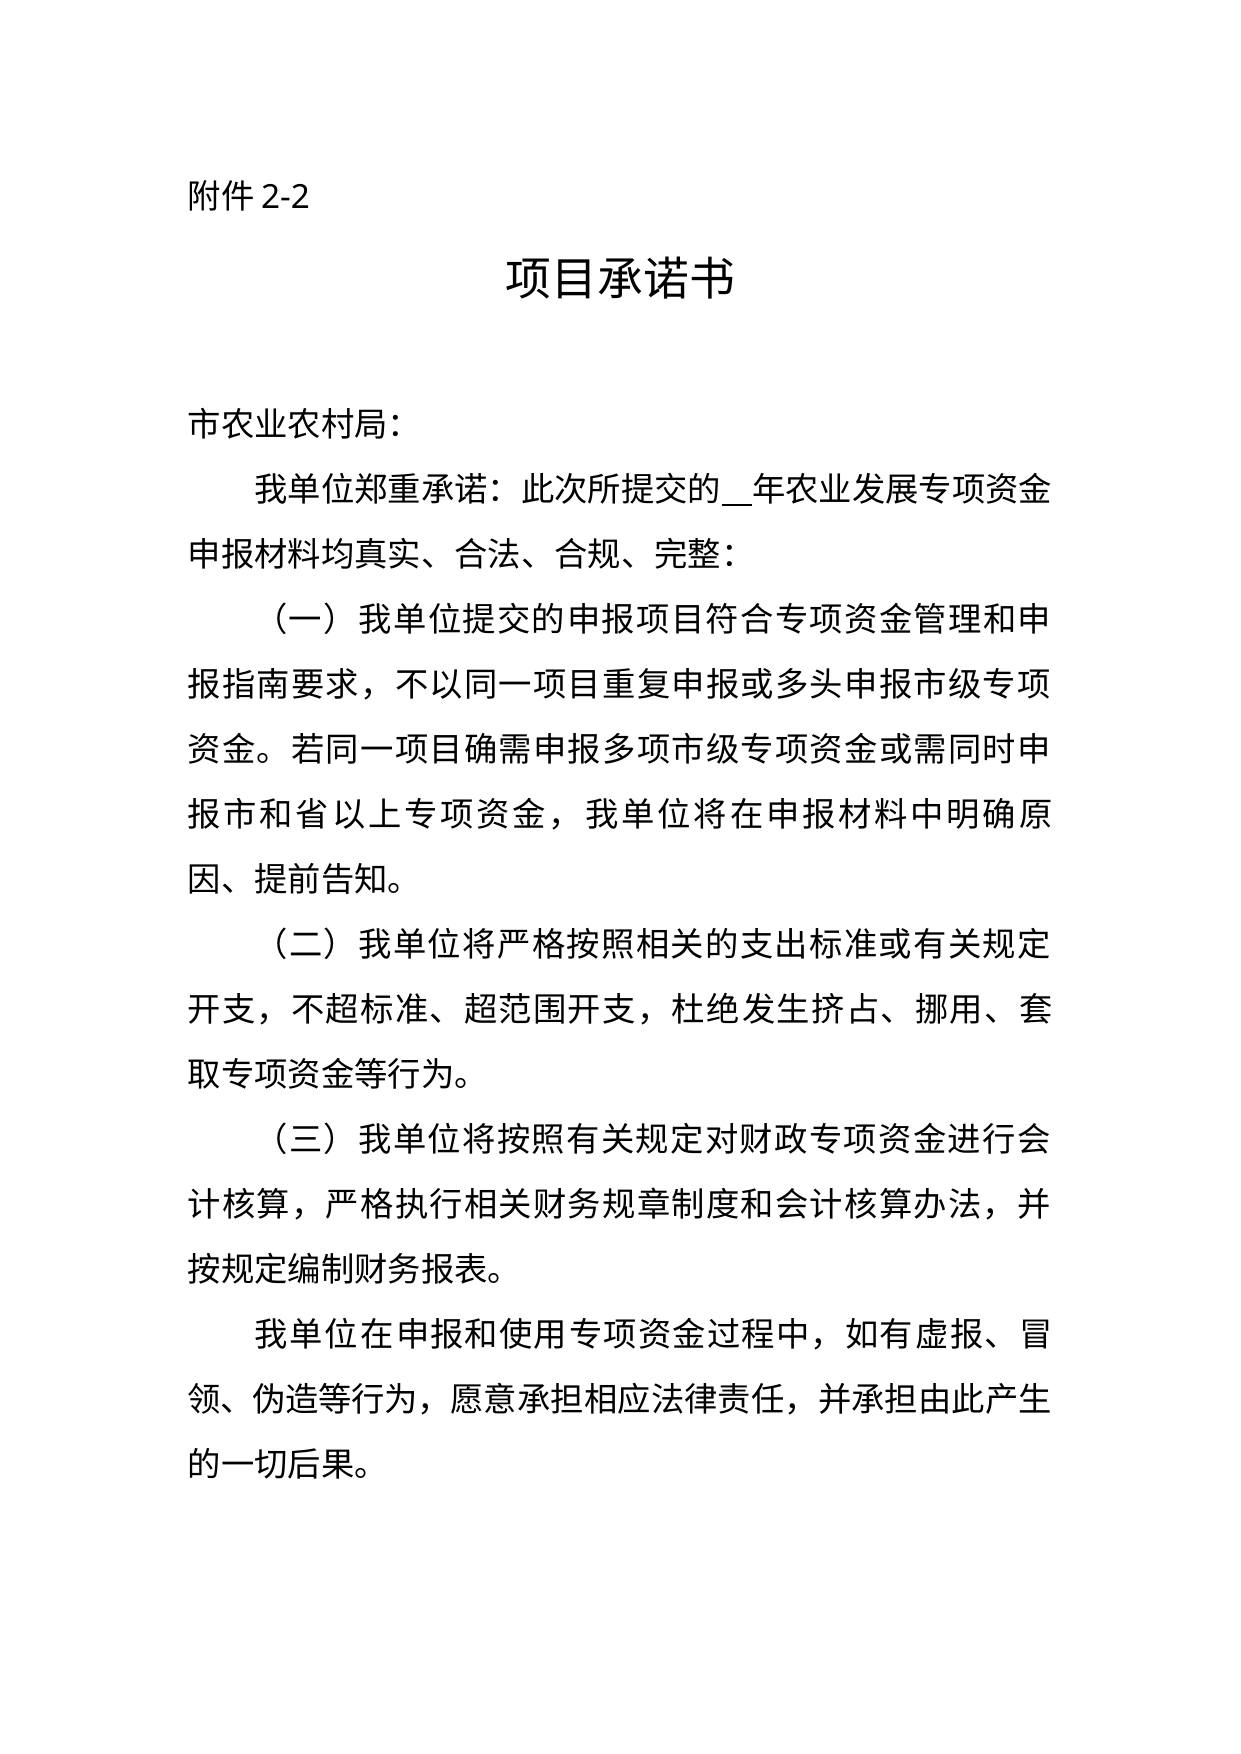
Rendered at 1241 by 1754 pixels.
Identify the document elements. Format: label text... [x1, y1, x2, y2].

text 项目承诺书 [187, 227, 1053, 324]
text 我单位在申报和使用专项资金过程中，如有虚报、冒领、伪造等行为，愿意承担相应法律责任，并承担由此产生的一切后果。 [187, 1299, 1053, 1494]
text （二）我单位将严格按照相关的支出标准或有关规定开支，不超标准、超范围开支，杜绝发生挤占、挪用、套取专项资金等行为。 [187, 909, 1053, 1104]
text 市农业农村局： [187, 389, 1053, 454]
text 附件2-2 [187, 162, 1053, 227]
text 我单位郑重承诺：此次所提交的 年农业发展专项资金申报材料均真实、合法、合规、完整： [187, 454, 1053, 584]
text （一）我单位提交的申报项目符合专项资金管理和申报指南要求，不以同一项目重复申报或多头申报市级专项资金。若同一项目确需申报多项市级专项资金或需同时申报市和省以上专项资金，我单位将在申报材料中明确原因、提前告知。 [187, 584, 1053, 909]
text （三）我单位将按照有关规定对财政专项资金进行会计核算，严格执行相关财务规章制度和会计核算办法，并按规定编制财务报表。 [187, 1104, 1053, 1299]
